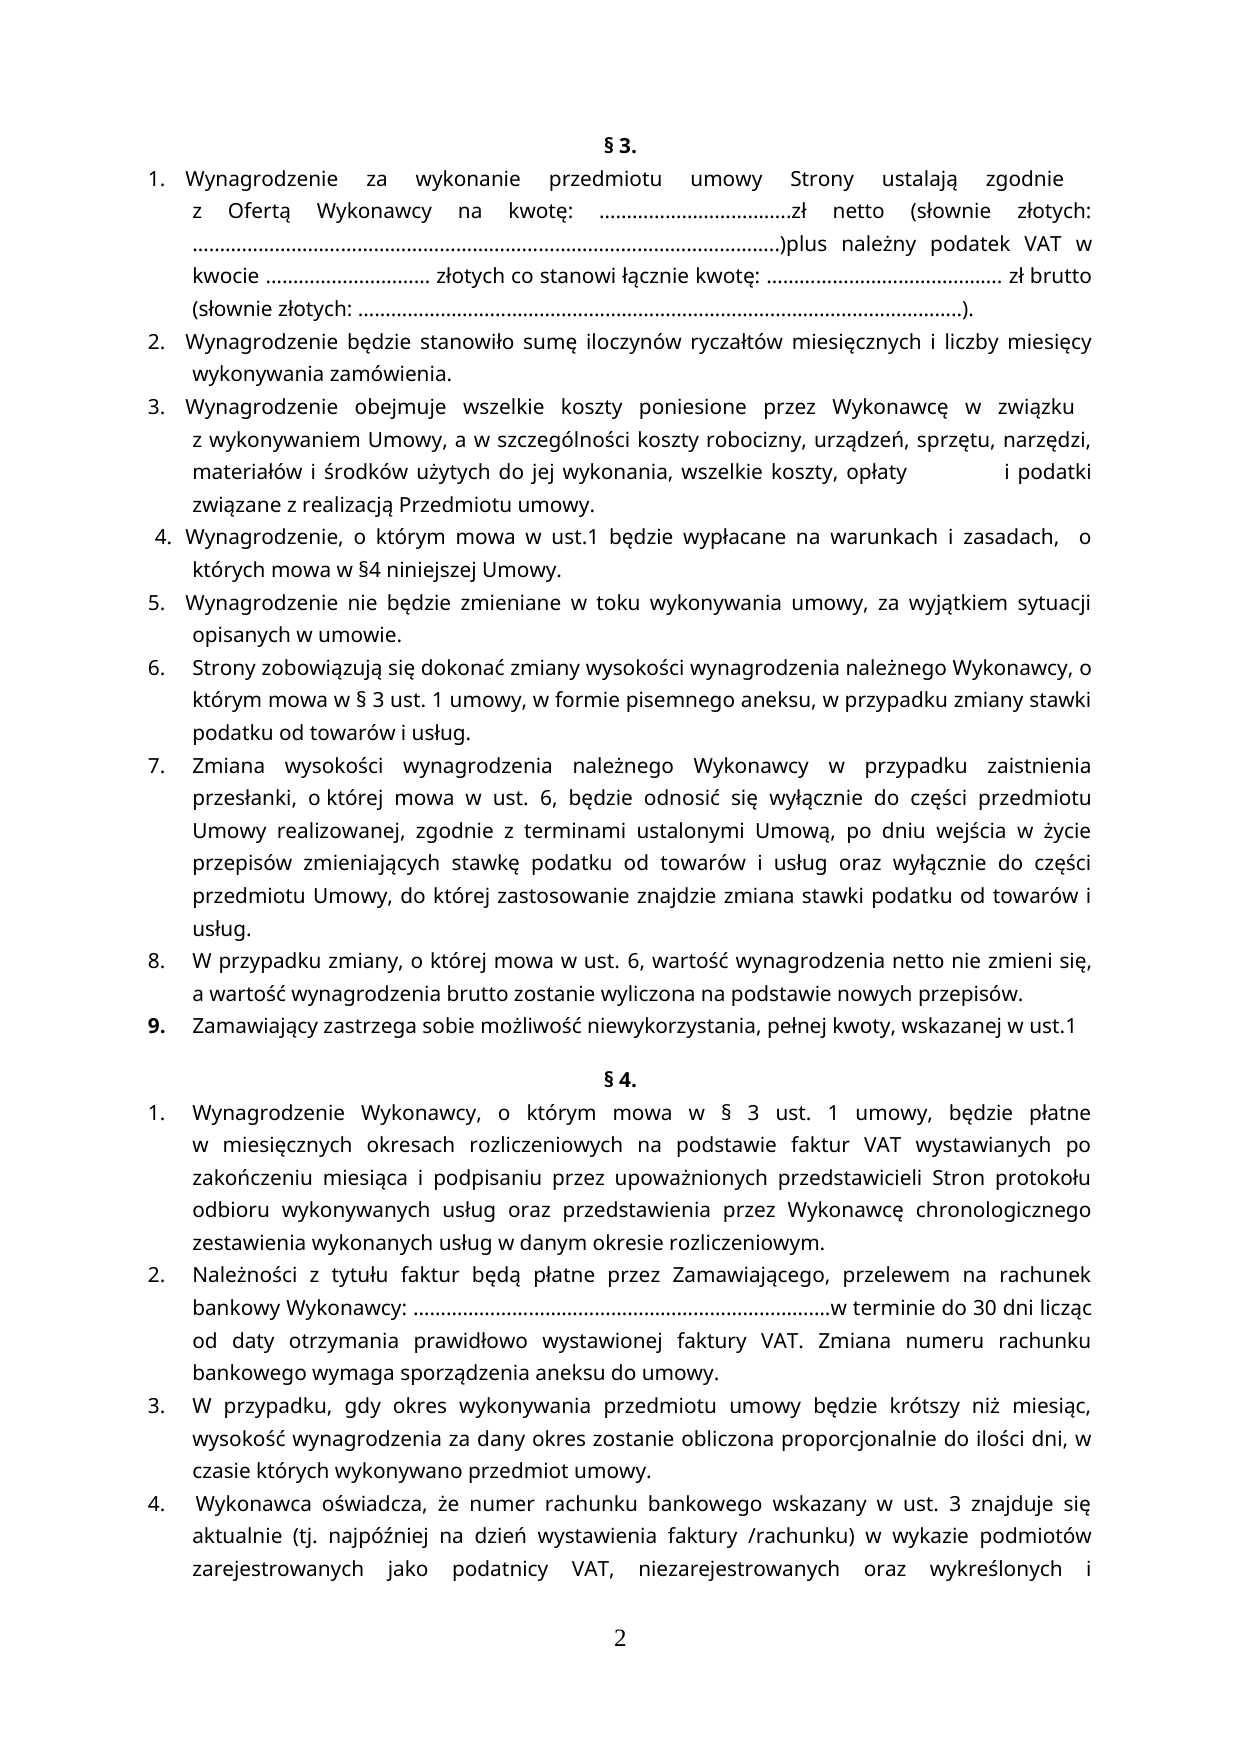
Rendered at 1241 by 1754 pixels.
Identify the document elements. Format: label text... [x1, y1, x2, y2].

list W przypadku zmiany, o której mowa w ust. 6, wartość wynagrodzenia netto nie zmieni się, a wartość wynagrodzenia brutto zostanie wyliczona na podstawie nowych przepisów. [148, 946, 1093, 1007]
text § 4. [148, 1065, 1093, 1093]
list Wynagrodzenie obejmuje wszelkie koszty poniesione przez Wykonawcę w związku z wykonywaniem Umowy, a w szczególności koszty robocizny, urządzeń, sprzętu, narzędzi, materiałów i środków użytych do jej wykonania, wszelkie koszty, opłaty i podatki związane z realizacją Przedmiotu umowy. [148, 392, 1093, 518]
text 2. Należności z tytułu faktur będą płatne przez Zamawiającego, przelewem na rachunek bankowy Wykonawcy: ………………………………………………………………….w terminie do 30 dni licząc od daty otrzymania prawidłowo wystawionej faktury VAT. Zmiana numeru rachunku bankowego wymaga sporządzenia aneksu do umowy. [148, 1261, 1093, 1387]
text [148, 1489, 1093, 1582]
list Zamawiający zastrzega sobie możliwość niewykorzystania, pełnej kwoty, wskazanej w ust.1 [148, 1012, 1093, 1040]
list 7. Zmiana wysokości wynagrodzenia należnego Wykonawcy w przypadku zaistnienia przesłanki, o której mowa w ust. 6, będzie odnosić się wyłącznie do części przedmiotu Umowy realizowanej, zgodnie z terminami ustalonymi Umową, po dniu wejścia w życie przepisów zmieniających stawkę podatku od towarów i usług oraz wyłącznie do części przedmiotu Umowy, do której zastosowanie znajdzie zmiana stawki podatku od towarów i usług. [148, 751, 1093, 942]
text 3. W przypadku, gdy okres wykonywania przedmiotu umowy będzie krótszy niż miesiąc, wysokość wynagrodzenia za dany okres zostanie obliczona proporcjonalnie do ilości dni, w czasie których wykonywano przedmiot umowy. [148, 1391, 1093, 1485]
list Wynagrodzenie Wykonawcy, o którym mowa w § 3 ust. 1 umowy, będzie płatne w miesięcznych okresach rozliczeniowych na podstawie faktur VAT wystawianych po zakończeniu miesiąca i podpisaniu przez upoważnionych przedstawicieli Stron protokołu odbioru wykonywanych usług oraz przedstawienia przez Wykonawcę chronologicznego zestawienia wykonanych usług w danym okresie rozliczeniowym. [148, 1098, 1093, 1256]
list Wynagrodzenie, o którym mowa w ust.1 będzie wypłacane na warunkach i zasadach, o których mowa w §4 niniejszej Umowy. [154, 522, 1093, 583]
list Wynagrodzenie nie będzie zmieniane w toku wykonywania umowy, za wyjątkiem sytuacji opisanych w umowie. [148, 588, 1093, 649]
list Wynagrodzenie za wykonanie przedmiotu umowy Strony ustalają zgodnie z Ofertą Wykonawcy na kwotę: ……………………………..zł netto (słownie złotych: ……………………………………………………………………………………………..)plus należny podatek VAT w kwocie ………………………… złotych co stanowi łącznie kwotę: ……………………………………. zł brutto (słownie złotych: ………………………………………………………………………………………………..). [148, 164, 1093, 323]
text § 3. [148, 131, 1093, 160]
text 6. Strony zobowiązują się dokonać zmiany wysokości wynagrodzenia należnego Wykonawcy, o którym mowa w § 3 ust. 1 umowy, w formie pisemnego aneksu, w przypadku zmiany stawki podatku od towarów i usług. [148, 653, 1093, 747]
list Wynagrodzenie będzie stanowiło sumę iloczynów ryczałtów miesięcznych i liczby miesięcy wykonywania zamówienia. [148, 327, 1093, 388]
